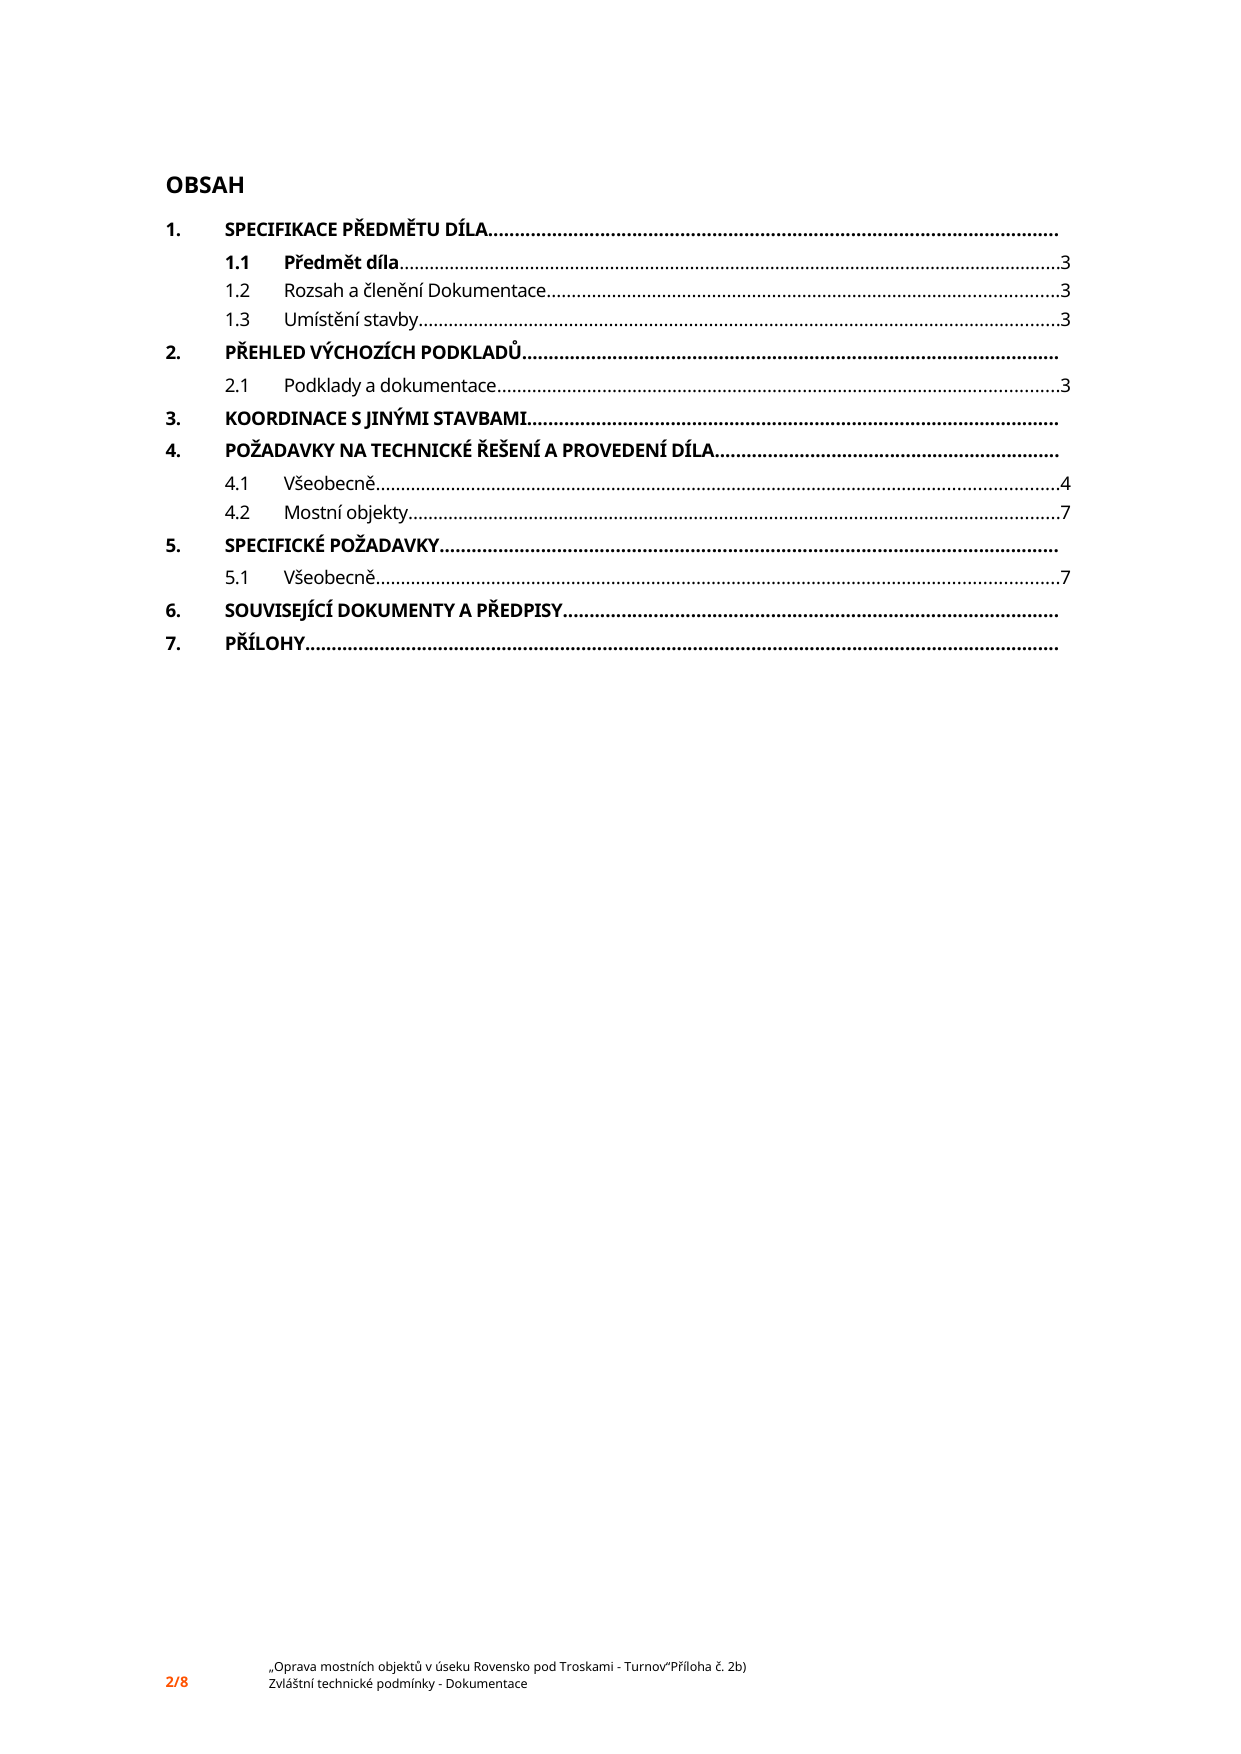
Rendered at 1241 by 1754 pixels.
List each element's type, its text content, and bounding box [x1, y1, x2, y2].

text 1.2 Rozsah a členění Dokumentace 3 [224, 278, 1075, 303]
text 1.3 Umístění stavby 3 [224, 306, 1075, 332]
text 3. KOORDINACE S JINÝMI STAVBAMI 3 [165, 405, 1045, 430]
text 1. SPECIFIKACE PŘEDMĚTU DÍLA 3 [165, 216, 1045, 242]
text 2.1 Podklady a dokumentace 3 [224, 372, 1075, 397]
text 6. SOUVISEJÍCÍ DOKUMENTY A PŘEDPISY 8 [165, 597, 1045, 623]
text Obsah [165, 169, 1075, 201]
text 5.1 Všeobecně 7 [224, 565, 1075, 590]
text 4.2 Mostní objekty 7 [224, 499, 1075, 524]
text 7. PŘÍLOHY 8 [165, 630, 1045, 656]
text 4. POŽADAVKY NA TECHNICKÉ ŘEŠENÍ A PROVEDENÍ DÍLA 4 [165, 438, 1045, 463]
text 5. SPECIFICKÉ POŽADAVKY 7 [165, 532, 1045, 557]
text 4.1 Všeobecně 4 [224, 470, 1075, 496]
text 2. PŘEHLED VÝCHOZÍCH PODKLADŮ 3 [165, 339, 1045, 365]
text 1.1 Předmět díla 3 [224, 249, 1075, 274]
